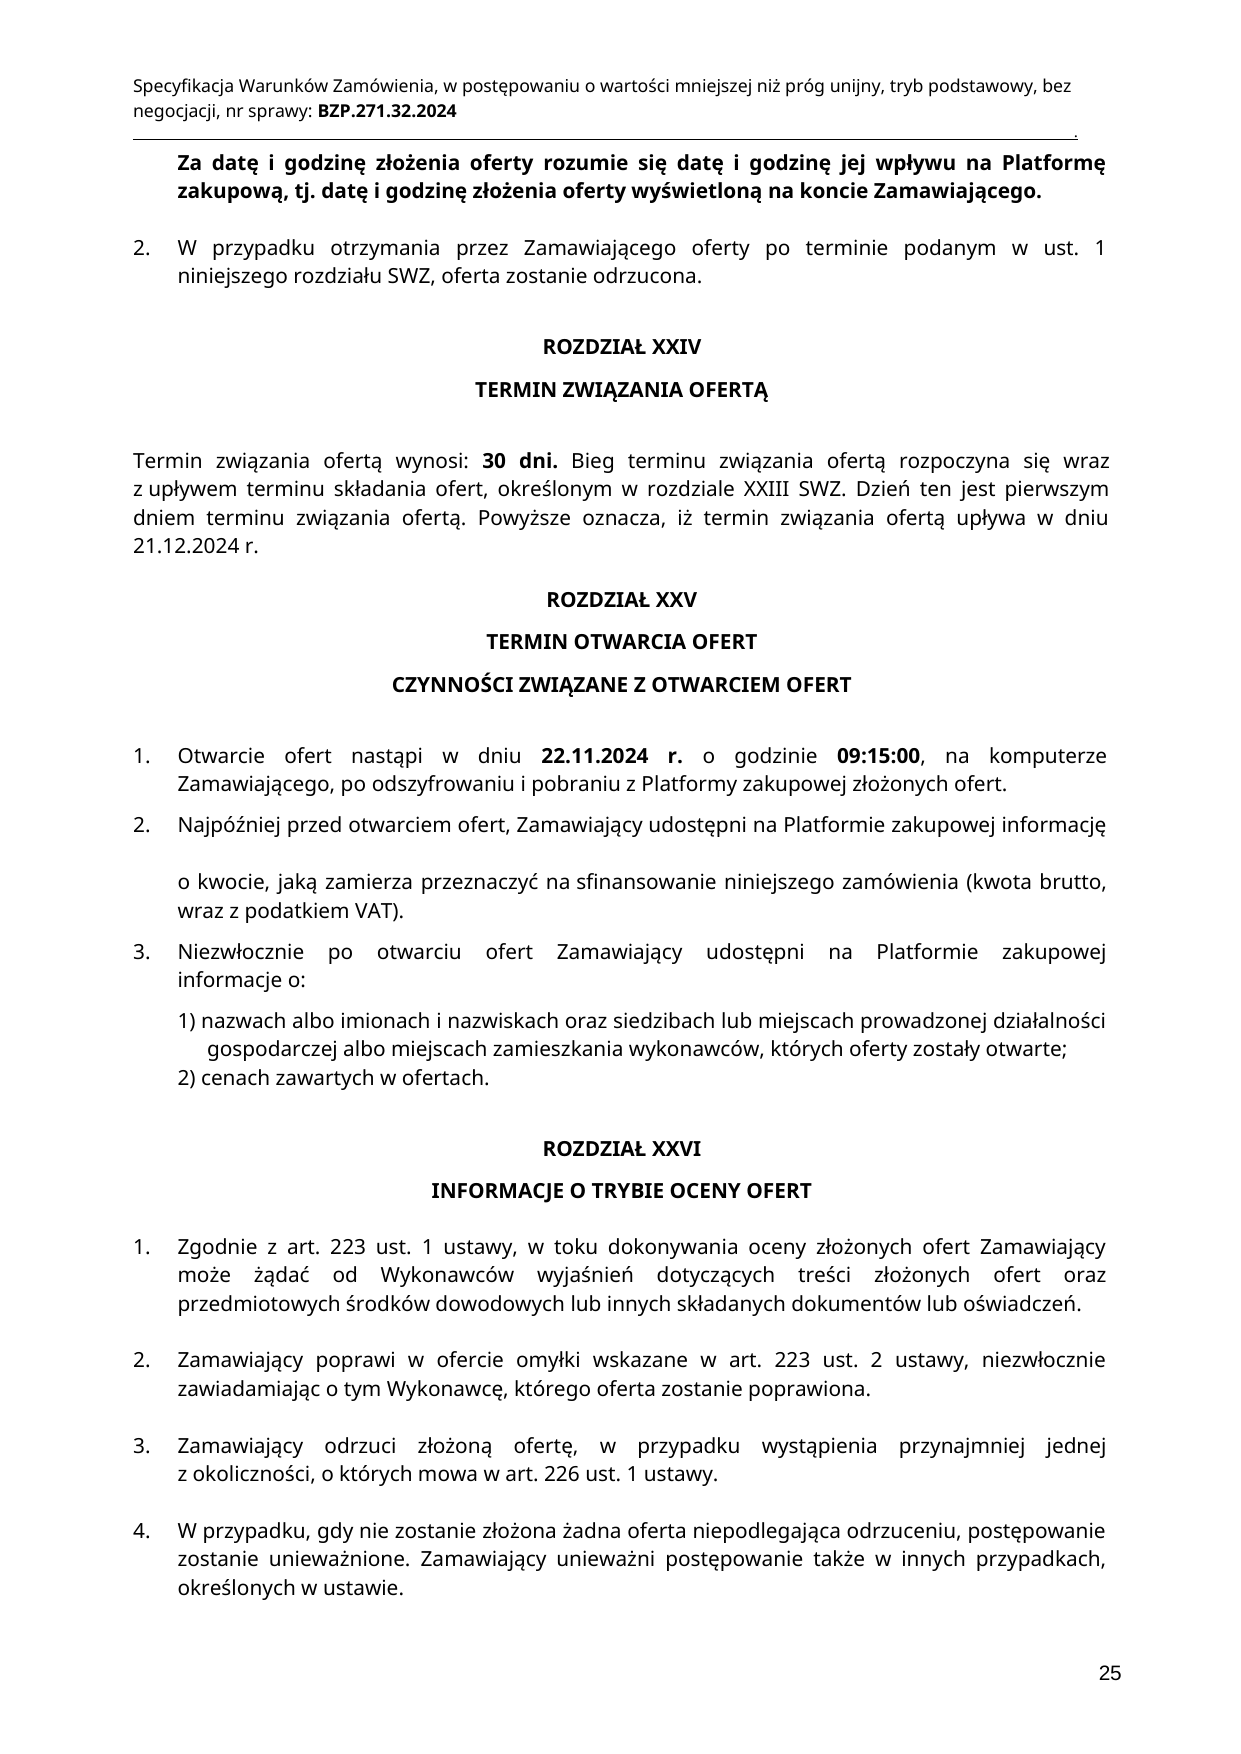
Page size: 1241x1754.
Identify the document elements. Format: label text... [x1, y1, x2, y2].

list Najpóźniej przed otwarciem ofert, Zamawiający udostępni na Platformie zakupowej informację o kwocie, jaką zamierza przeznaczyć na sfinansowanie niniejszego zamówienia (kwota brutto, wraz z podatkiem VAT). [133, 811, 1107, 924]
text Za datę i godzinę złożenia oferty rozumie się datę i godzinę jej wpływu na Platformę zakupową, tj. datę i godzinę złożenia oferty wyświetloną na koncie Zamawiającego. [177, 148, 1107, 204]
list W przypadku, gdy nie zostanie złożona żadna oferta niepodlegająca odrzuceniu, postępowanie zostanie unieważnione. Zamawiający unieważni postępowanie także w innych przypadkach, określonych w ustawie. [133, 1516, 1107, 1601]
list Zamawiający odrzuci złożoną ofertę, w przypadku wystąpienia przynajmniej jednej z okoliczności, o których mowa w art. 226 ust. 1 ustawy. [133, 1431, 1107, 1488]
text 2) cenach zawartych w ofertach. [177, 1063, 1107, 1091]
list Otwarcie ofert nastąpi w dniu 22.11.2024 r. o godzinie 09:15:00, na komputerze Zamawiającego, po odszyfrowaniu i pobraniu z Platformy zakupowej złożonych ofert. [133, 741, 1107, 798]
text ROZDZIAŁ XXV [133, 585, 1110, 613]
list Zamawiający poprawi w ofercie omyłki wskazane w art. 223 ust. 2 ustawy, niezwłocznie zawiadamiając o tym Wykonawcę, którego oferta zostanie poprawiona. [133, 1346, 1107, 1402]
text 1) nazwach albo imionach i nazwiskach oraz siedzibach lub miejscach prowadzonej działalności gospodarczej albo miejscach zamieszkania wykonawców, których oferty zostały otwarte; [177, 1006, 1107, 1063]
text TERMIN ZWIĄZANIA OFERTĄ [133, 375, 1110, 403]
text TERMIN OTWARCIA OFERT [133, 627, 1110, 656]
text ROZDZIAŁ XXIV [133, 332, 1110, 361]
text Termin związania ofertą wynosi: 30 dni. Bieg terminu związania ofertą rozpoczyna się wraz z upływem terminu składania ofert, określonym w rozdziale XXIII SWZ. Dzień ten jest pierwszym dniem terminu związania ofertą. Powyższe oznacza, iż termin związania ofertą upływa w dniu 21.12.2024 r. [133, 446, 1110, 560]
text CZYNNOŚCI ZWIĄZANE Z OTWARCIEM OFERT [133, 670, 1110, 698]
list W przypadku otrzymania przez Zamawiającego oferty po terminie podanym w ust. 1 niniejszego rozdziału SWZ, oferta zostanie odrzucona. [133, 233, 1107, 290]
list Zgodnie z art. 223 ust. 1 ustawy, w toku dokonywania oceny złożonych ofert Zamawiający może żądać od Wykonawców wyjaśnień dotyczących treści złożonych ofert oraz przedmiotowych środków dowodowych lub innych składanych dokumentów lub oświadczeń. [133, 1232, 1107, 1317]
text INFORMACJE O TRYBIE OCENY OFERT [133, 1177, 1110, 1205]
list Niezwłocznie po otwarciu ofert Zamawiający udostępni na Platformie zakupowej informacje o: [133, 937, 1107, 994]
text ROZDZIAŁ XXVI [133, 1134, 1110, 1162]
